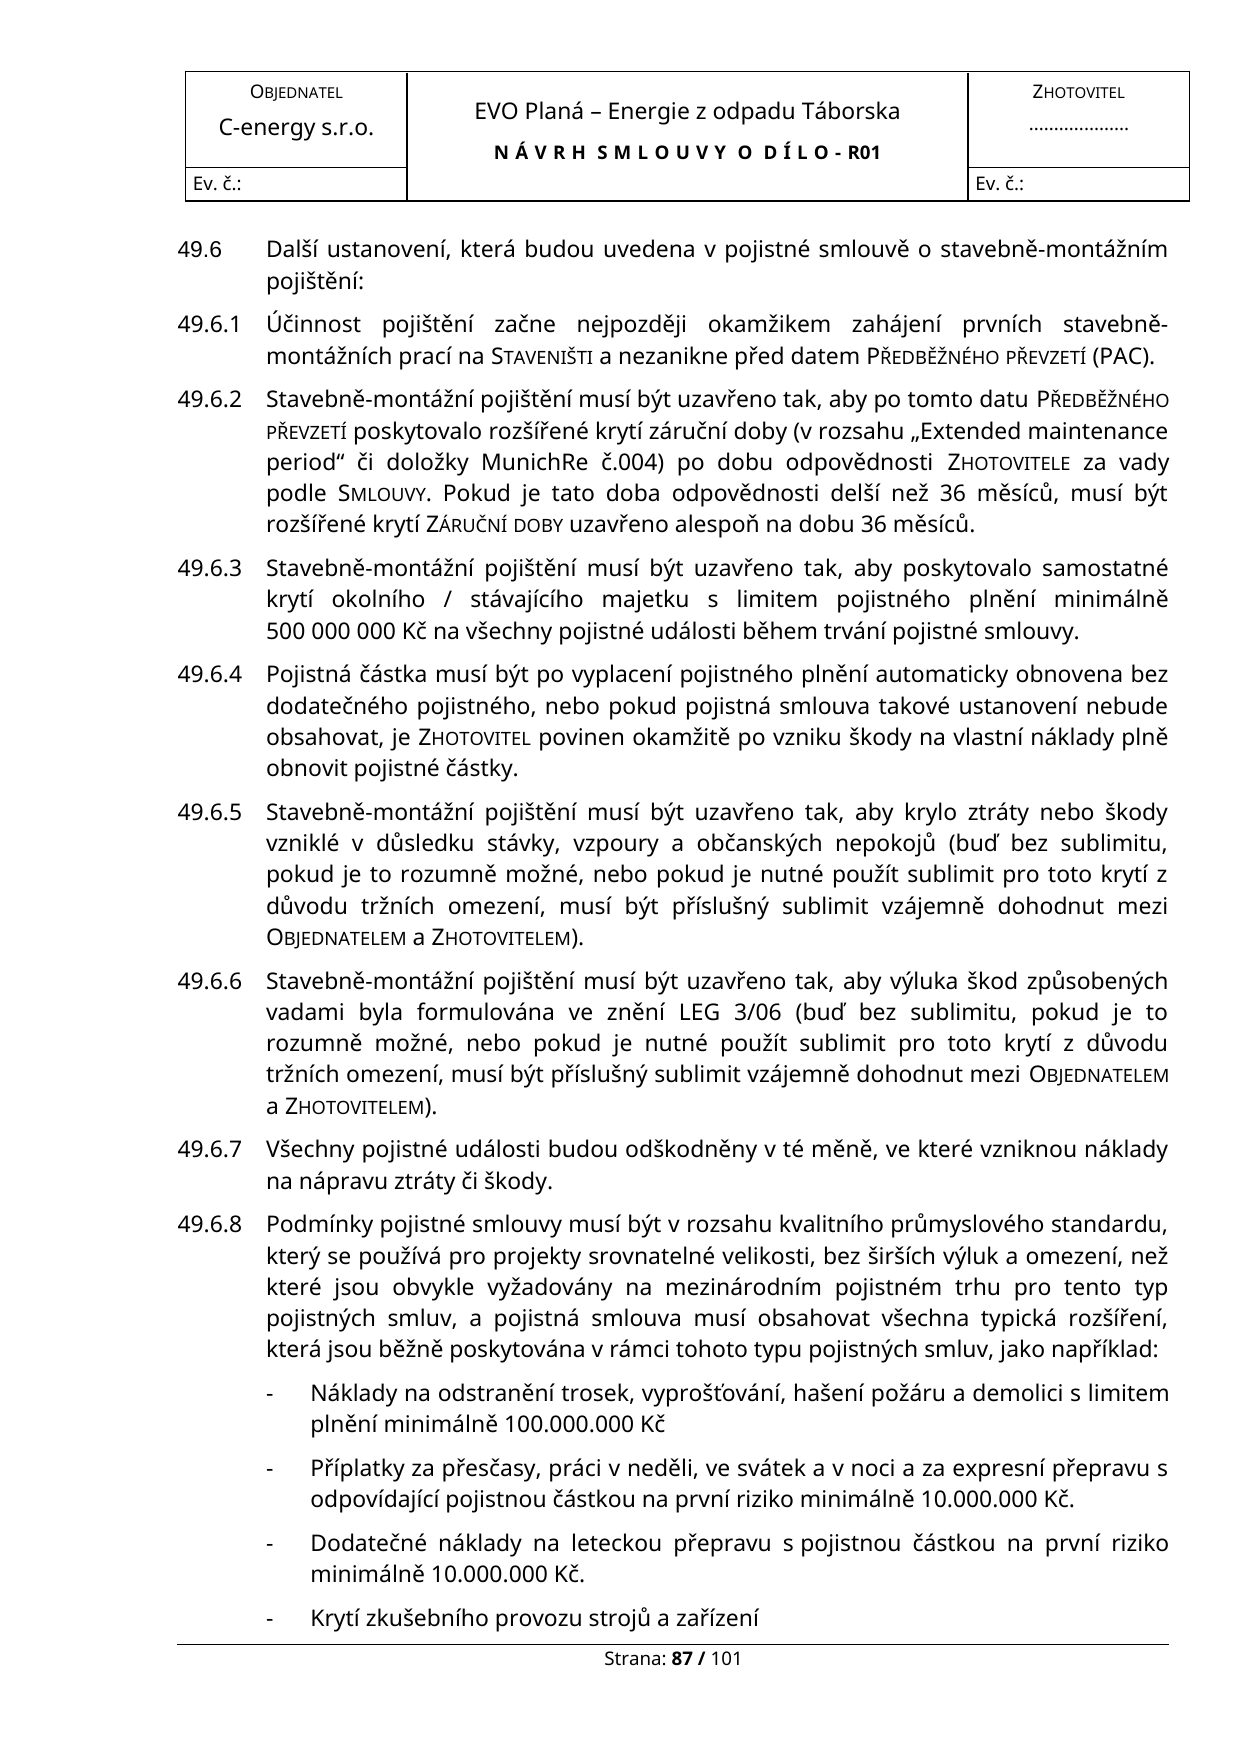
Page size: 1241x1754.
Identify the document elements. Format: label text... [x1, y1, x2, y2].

subtitle Účinnost pojištění začne nejpozději okamžikem zahájení prvních stavebně-montážních prací na Staveništi a nezanikne před datem Předběžného převzetí (PAC). [177, 308, 1169, 371]
subtitle Stavebně-montážní pojištění musí být uzavřeno tak, aby výluka škod způsobených vadami byla formulována ve znění LEG 3/06 (buď bez sublimitu, pokud je to rozumně možné, nebo pokud je nutné použít sublimit pro toto krytí z důvodu tržních omezení, musí být příslušný sublimit vzájemně dohodnut mezi Objednatelem a Zhotovitelem). [177, 964, 1169, 1121]
list - Dodatečné náklady na leteckou přepravu s pojistnou částkou na první riziko minimálně 10.000.000 Kč. [266, 1527, 1169, 1589]
subtitle Stavebně-montážní pojištění musí být uzavřeno tak, aby po tomto datu Předběžného převzetí poskytovalo rozšířené krytí záruční doby (v rozsahu „Extended maintenance period“ či doložky MunichRe č.004) po dobu odpovědnosti Zhotovitele za vady podle Smlouvy. Pokud je tato doba odpovědnosti delší než 36 měsíců, musí být rozšířené krytí Záruční doby uzavřeno alespoň na dobu 36 měsíců. [177, 383, 1169, 539]
list - Náklady na odstranění trosek, vyprošťování, hašení požáru a demolici s limitem plnění minimálně 100.000.000 Kč [266, 1377, 1169, 1439]
subtitle Podmínky pojistné smlouvy musí být v rozsahu kvalitního průmyslového standardu, který se používá pro projekty srovnatelné velikosti, bez širších výluk a omezení, než které jsou obvykle vyžadovány na mezinárodním pojistném trhu pro tento typ pojistných smluv, a pojistná smlouva musí obsahovat všechna typická rozšíření, která jsou běžně poskytována v rámci tohoto typu pojistných smluv, jako například: [177, 1208, 1169, 1364]
list - Příplatky za přesčasy, práci v neděli, ve svátek a v noci a za expresní přepravu s odpovídající pojistnou částkou na první riziko minimálně 10.000.000 Kč. [266, 1452, 1169, 1514]
list - Krytí zkušebního provozu strojů a zařízení [266, 1602, 1169, 1633]
subtitle Pojistná částka musí být po vyplacení pojistného plnění automaticky obnovena bez dodatečného pojistného, nebo pokud pojistná smlouva takové ustanovení nebude obsahovat, je Zhotovitel povinen okamžitě po vzniku škody na vlastní náklady plně obnovit pojistné částky. [177, 658, 1169, 783]
subtitle Všechny pojistné události budou odškodněny v té měně, ve které vzniknou náklady na nápravu ztráty či škody. [177, 1133, 1169, 1196]
text Další ustanovení, která budou uvedena v pojistné smlouvě o stavebně-montážním pojištění: [177, 233, 1169, 296]
subtitle Stavebně-montážní pojištění musí být uzavřeno tak, aby poskytovalo samostatné krytí okolního / stávajícího majetku s limitem pojistného plnění minimálně 500 000 000 Kč na všechny pojistné události během trvání pojistné smlouvy. [177, 552, 1169, 646]
subtitle Stavebně-montážní pojištění musí být uzavřeno tak, aby krylo ztráty nebo škody vzniklé v důsledku stávky, vzpoury a občanských nepokojů (buď bez sublimitu, pokud je to rozumně možné, nebo pokud je nutné použít sublimit pro toto krytí z důvodu tržních omezení, musí být příslušný sublimit vzájemně dohodnut mezi Objednatelem a Zhotovitelem). [177, 796, 1169, 952]
